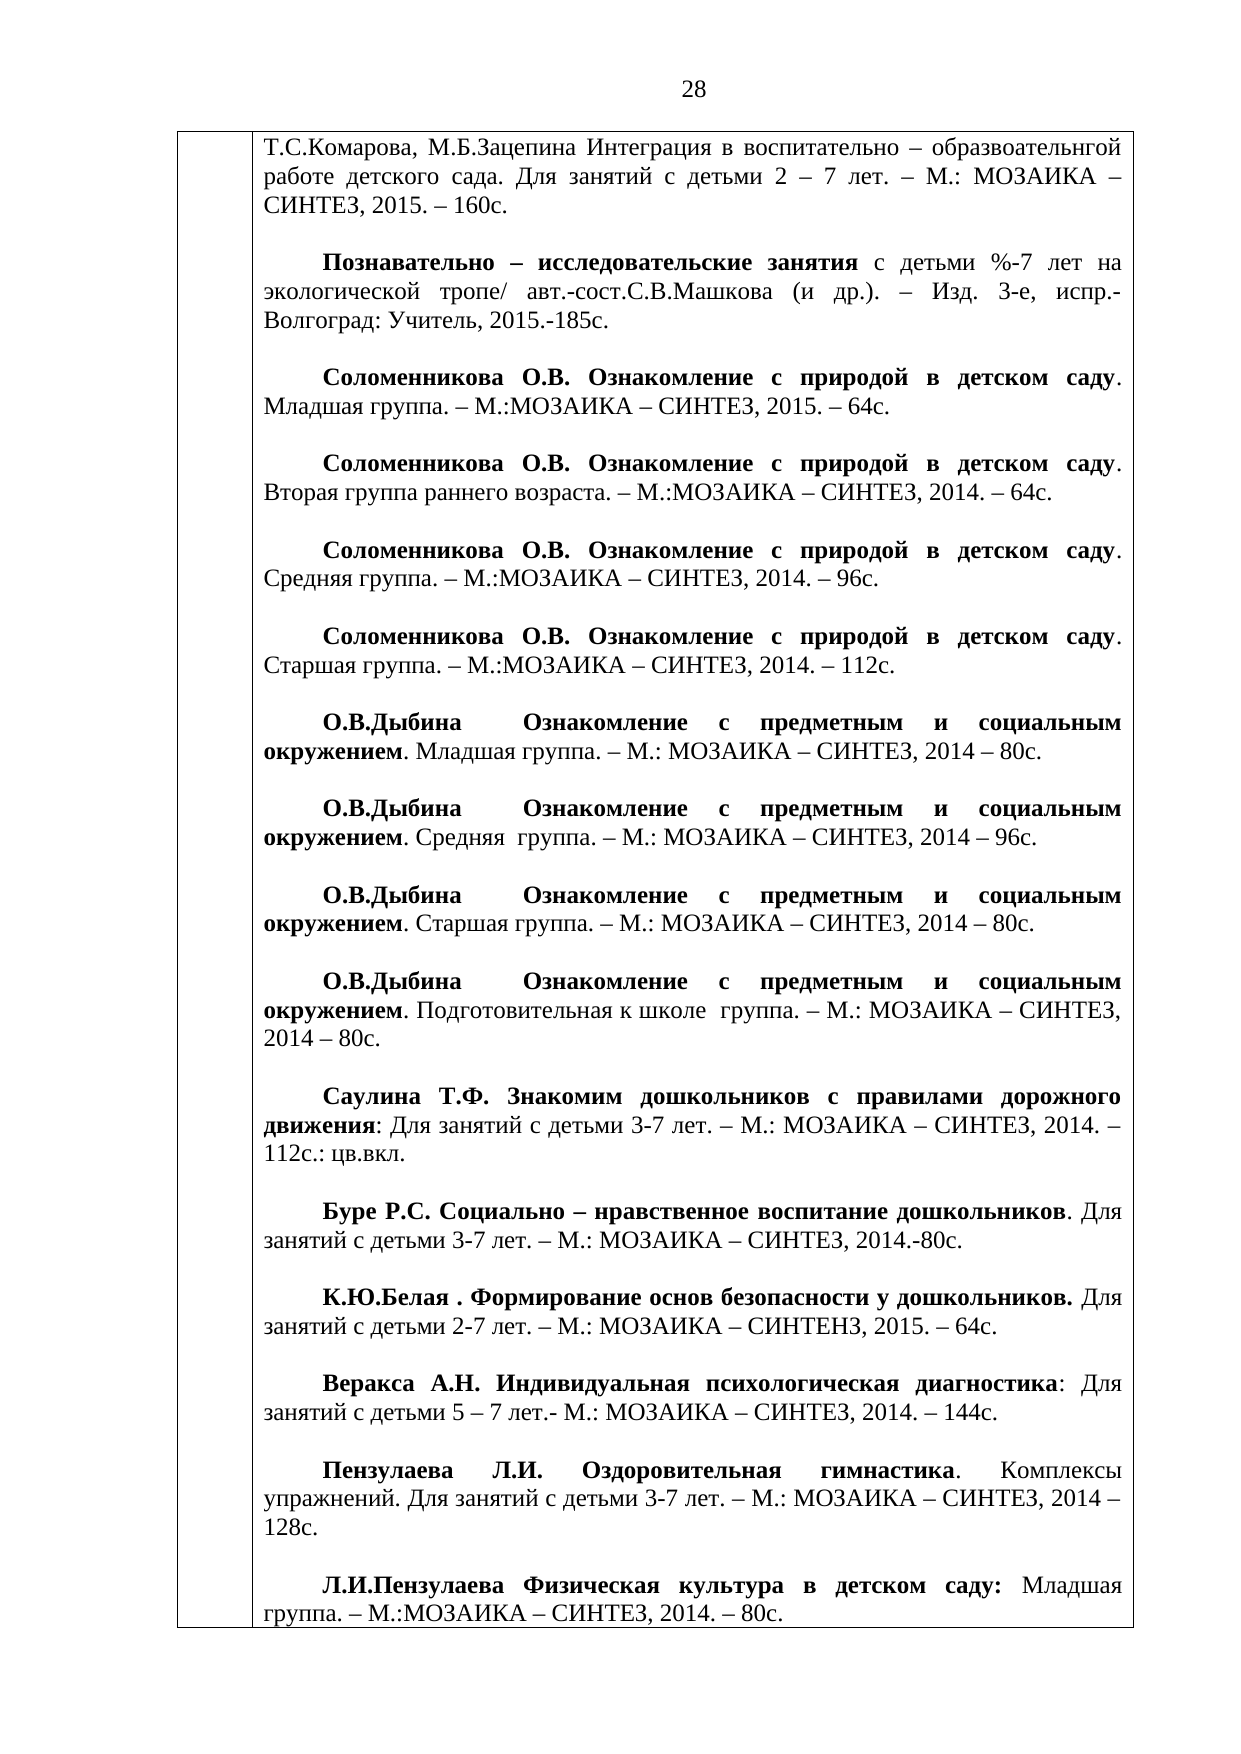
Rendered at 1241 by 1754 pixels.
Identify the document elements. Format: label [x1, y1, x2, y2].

table_cell [253, 132, 1133, 1627]
table_cell [178, 132, 252, 1627]
